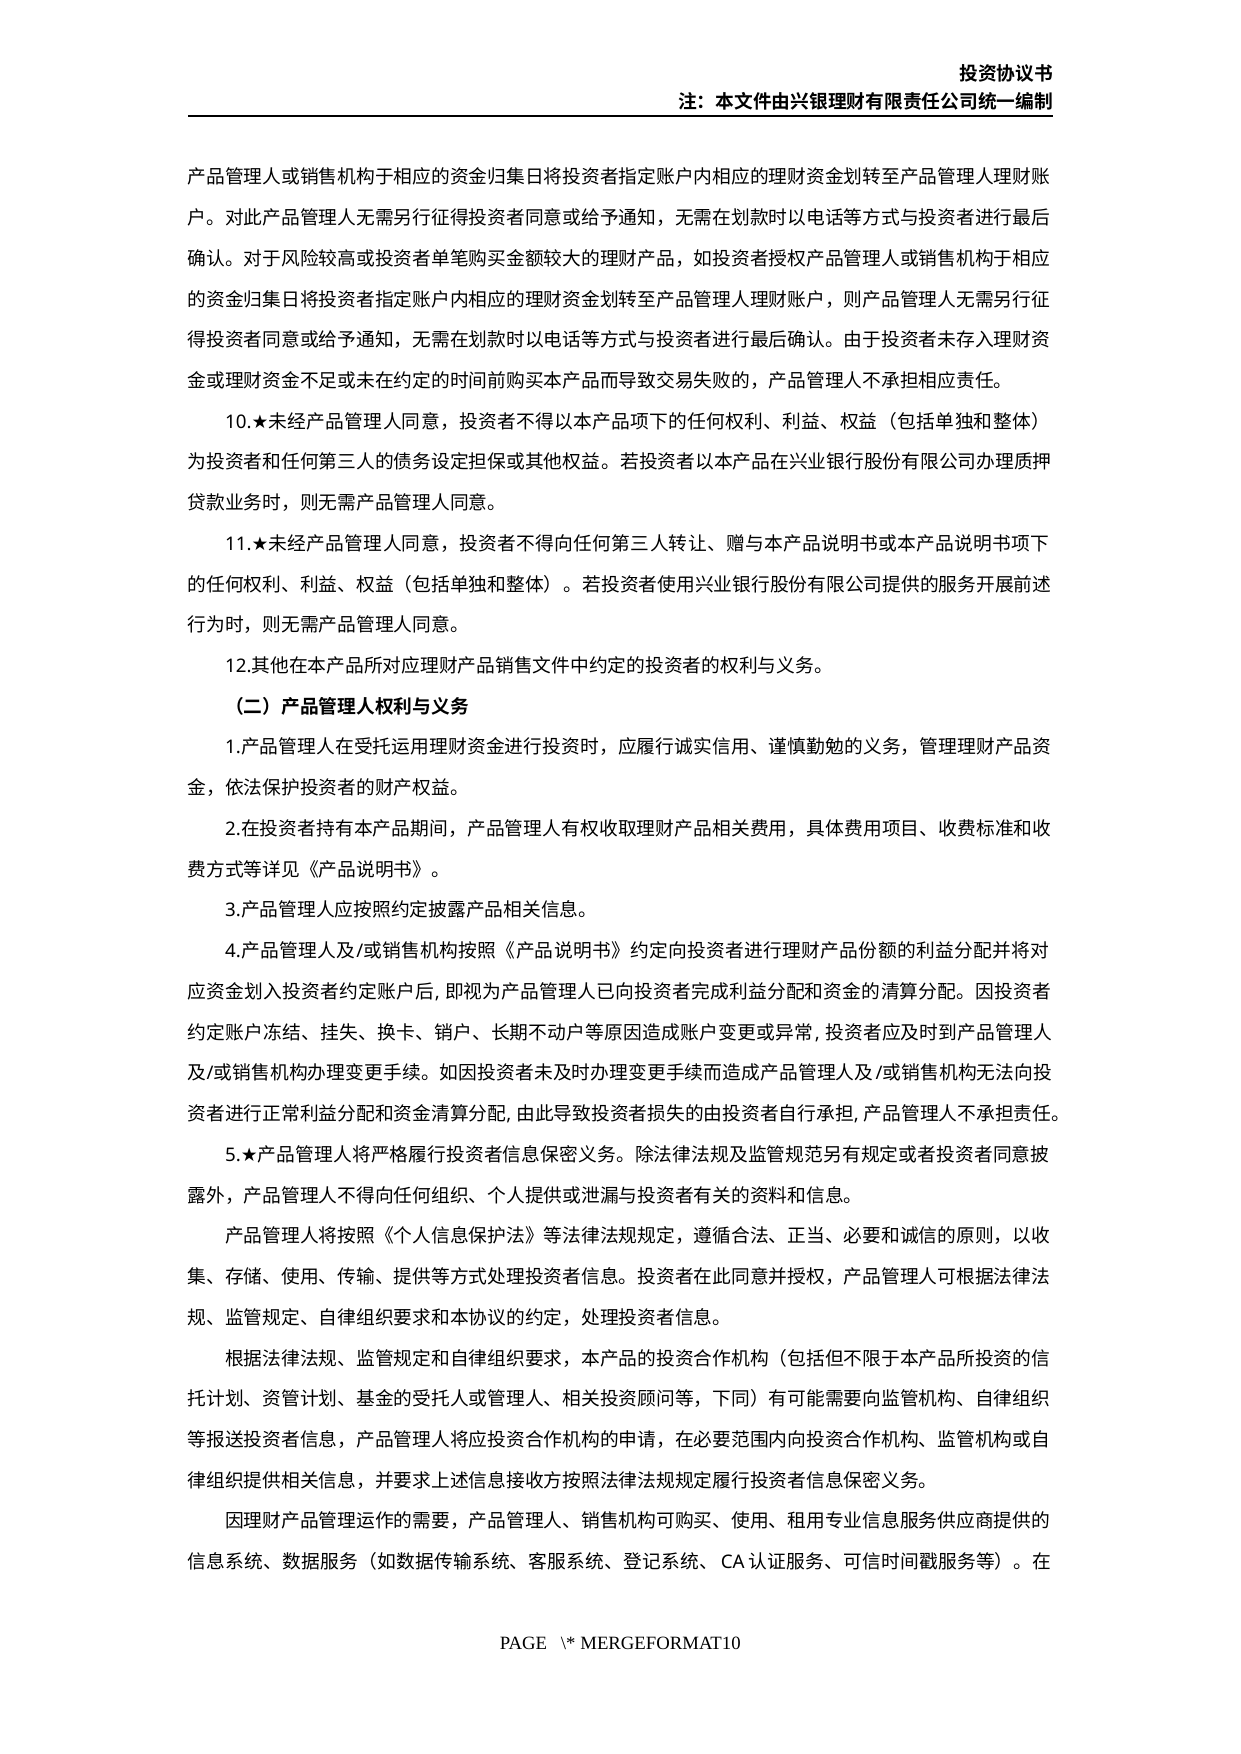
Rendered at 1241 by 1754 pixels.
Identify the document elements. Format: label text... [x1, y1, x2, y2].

text 2.在投资者持有本产品期间，产品管理人有权收取理财产品相关费用，具体费用项目、收费标准和收费方式等详见《产品说明书》。 [187, 814, 1053, 882]
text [187, 1506, 1053, 1574]
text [187, 162, 1053, 393]
text 3.产品管理人应按照约定披露产品相关信息。 [187, 895, 1053, 922]
text 10.★未经产品管理人同意，投资者不得以本产品项下的任何权利、利益、权益（包括单独和整体）为投资者和任何第三人的债务设定担保或其他权益。若投资者以本产品在兴业银行股份有限公司办理质押贷款业务时，则无需产品管理人同意。 [187, 406, 1053, 515]
text 根据法律法规、监管规定和自律组织要求，本产品的投资合作机构（包括但不限于本产品所投资的信托计划、资管计划、基金的受托人或管理人、相关投资顾问等，下同）有可能需要向监管机构、自律组织等报送投资者信息，产品管理人将应投资合作机构的申请，在必要范围内向投资合作机构、监管机构或自律组织提供相关信息，并要求上述信息接收方按照法律法规规定履行投资者信息保密义务。 [187, 1343, 1053, 1492]
text 1.产品管理人在受托运用理财资金进行投资时，应履行诚实信用、谨慎勤勉的义务，管理理财产品资金，依法保护投资者的财产权益。 [187, 732, 1053, 800]
text 11.★未经产品管理人同意，投资者不得向任何第三人转让、赠与本产品说明书或本产品说明书项下的任何权利、利益、权益（包括单独和整体）。若投资者使用兴业银行股份有限公司提供的服务开展前述行为时，则无需产品管理人同意。 [187, 528, 1053, 637]
text 4.产品管理人及/或销售机构按照《产品说明书》约定向投资者进行理财产品份额的利益分配并将对应资金划入投资者约定账户后, 即视为产品管理人已向投资者完成利益分配和资金的清算分配。因投资者约定账户冻结、挂失、换卡、销户、长期不动户等原因造成账户变更或异常, 投资者应及时到产品管理人及/或销售机构办理变更手续。如因投资者未及时办理变更手续而造成产品管理人及/或销售机构无法向投资者进行正常利益分配和资金清算分配, 由此导致投资者损失的由投资者自行承担, 产品管理人不承担责任。 [187, 936, 1053, 1126]
text （二）产品管理人权利与义务 [225, 691, 1053, 719]
text 产品管理人将按照《个人信息保护法》等法律法规规定，遵循合法、正当、必要和诚信的原则，以收集、存储、使用、传输、提供等方式处理投资者信息。投资者在此同意并授权，产品管理人可根据法律法规、监管规定、自律组织要求和本协议的约定，处理投资者信息。 [187, 1221, 1053, 1329]
text 12.其他在本产品所对应理财产品销售文件中约定的投资者的权利与义务。 [187, 651, 1053, 678]
text 5.★产品管理人将严格履行投资者信息保密义务。除法律法规及监管规范另有规定或者投资者同意披露外，产品管理人不得向任何组织、个人提供或泄漏与投资者有关的资料和信息。 [187, 1139, 1053, 1207]
